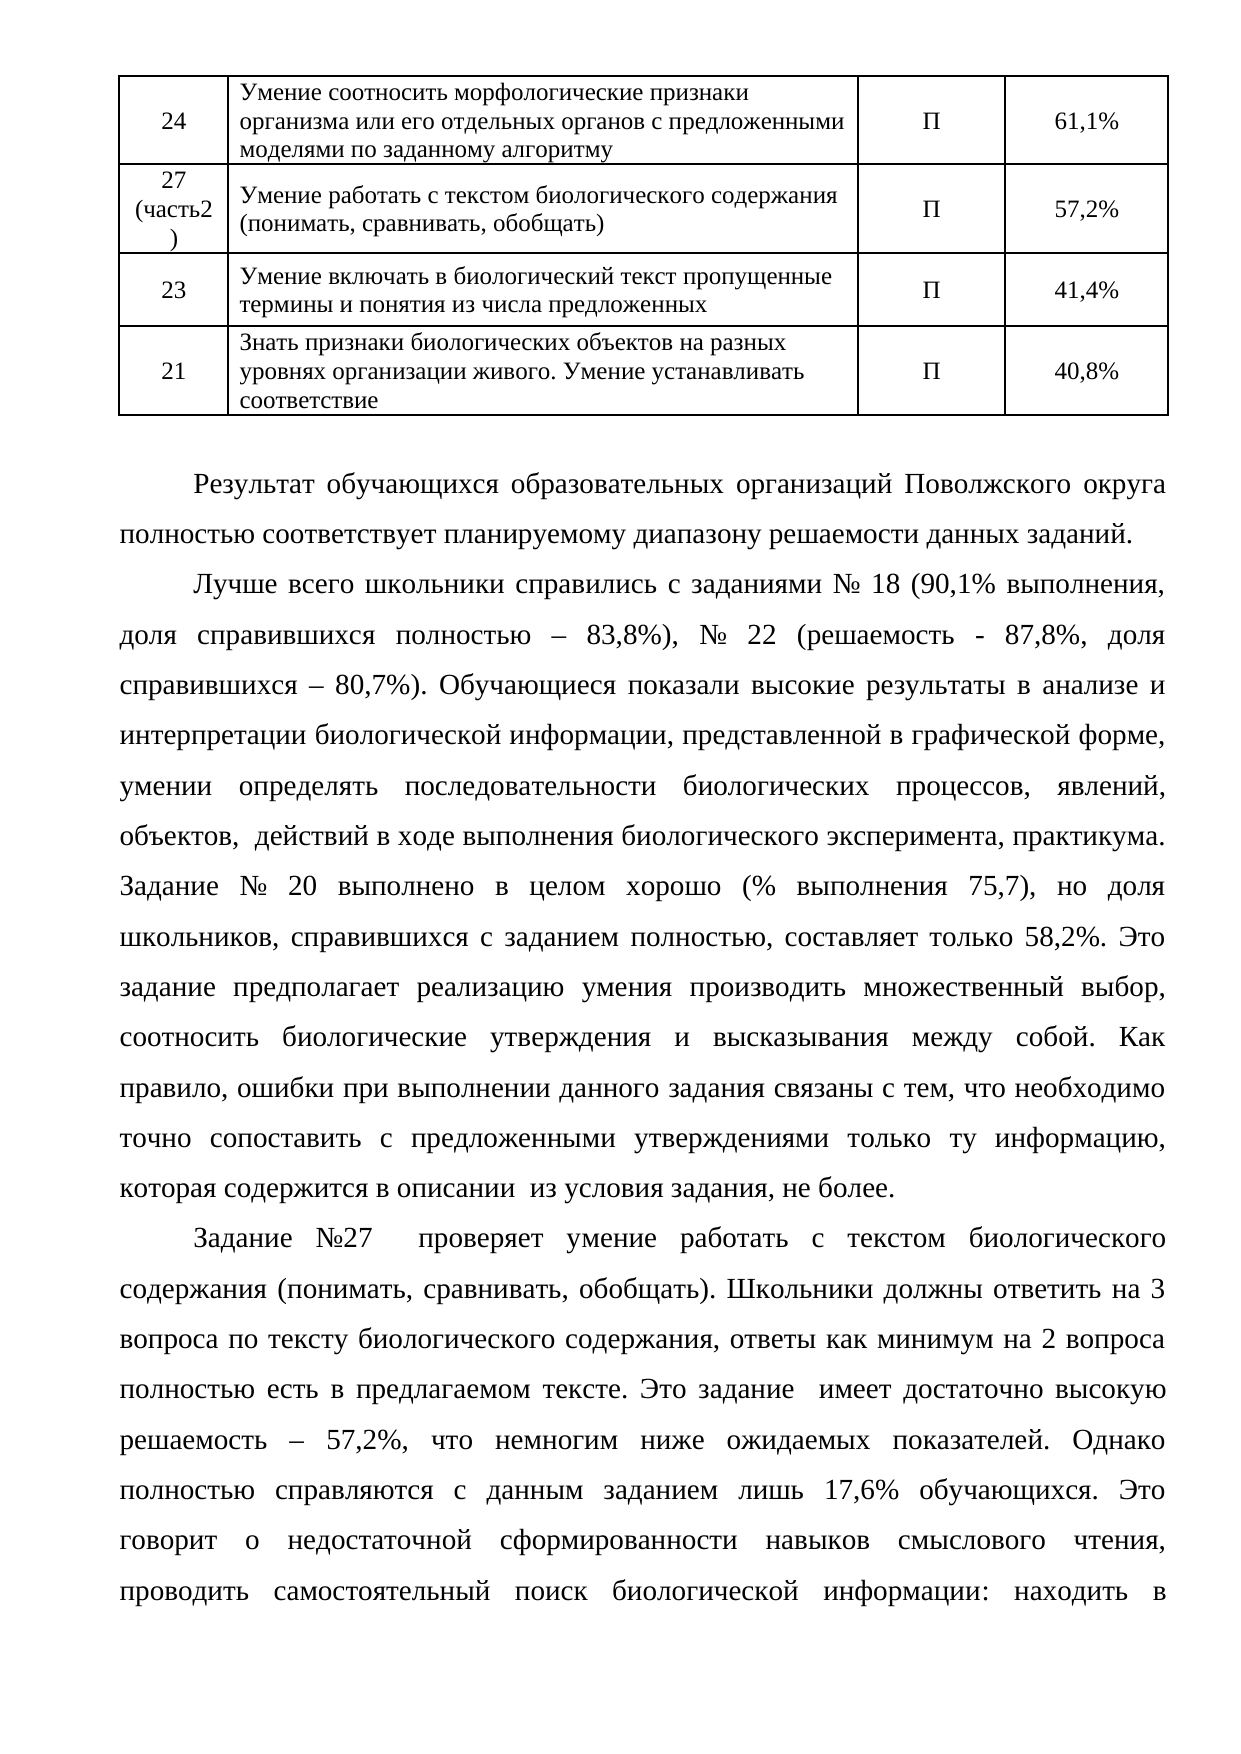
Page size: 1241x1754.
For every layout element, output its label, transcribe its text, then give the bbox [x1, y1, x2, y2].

table_cell П [859, 77, 1004, 163]
table_cell П [859, 165, 1004, 252]
table_cell Умение работать с текстом биологического содержания (понимать, сравнивать, обобщать) [229, 165, 857, 252]
table_cell Умение включать в биологический текст пропущенные термины и понятия из числа предложенных [229, 254, 857, 325]
table_cell П [859, 254, 1004, 325]
table_cell Знать признаки биологических объектов на разных уровнях организации живого. Умение устанавливать соответствие [229, 327, 857, 413]
table_cell 41,4% [1006, 254, 1167, 325]
table_cell 57,2% [1006, 165, 1167, 252]
table_cell 61,1% [1006, 77, 1167, 163]
table_cell 40,8% [1006, 327, 1167, 413]
table_cell 21 [120, 327, 227, 413]
table_cell П [859, 327, 1004, 413]
table_cell 27 (часть2) [120, 165, 227, 252]
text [119, 1221, 1167, 1606]
table_cell 24 [120, 77, 227, 163]
text Лучше всего школьники справились с заданиями № 18 (90,1% выполнения, доля справившихся полностью – 83,8%), № 22 (решаемость - 87,8%, доля справившихся – 80,7%). Обучающиеся показали высокие результаты в анализе и интерпретации биологической информации, представленной в графической форме, умении определять последовательности биологических процессов, явлений, объектов, действий в ходе выполнения биологического эксперимента, практикума. Задание № 20 выполнено в целом хорошо (% выполнения 75,7), но доля школьников, справившихся с заданием полностью, составляет только 58,2%. Это задание предполагает реализацию умения производить множественный выбор, соотносить биологические утверждения и высказывания между собой. Как правило, ошибки при выполнении данного задания связаны с тем, что необходимо точно сопоставить с предложенными утверждениями только ту информацию, которая содержится в описании из условия задания, не более. [119, 567, 1167, 1204]
table_cell Умение соотносить морфологические признаки организма или его отдельных органов с предложенными моделями по заданному алгоритму [229, 77, 857, 163]
table_cell 23 [120, 254, 227, 325]
text Результат обучающихся образовательных организаций Поволжского округа полностью соответствует планируемому диапазону решаемости данных заданий. [119, 466, 1167, 550]
